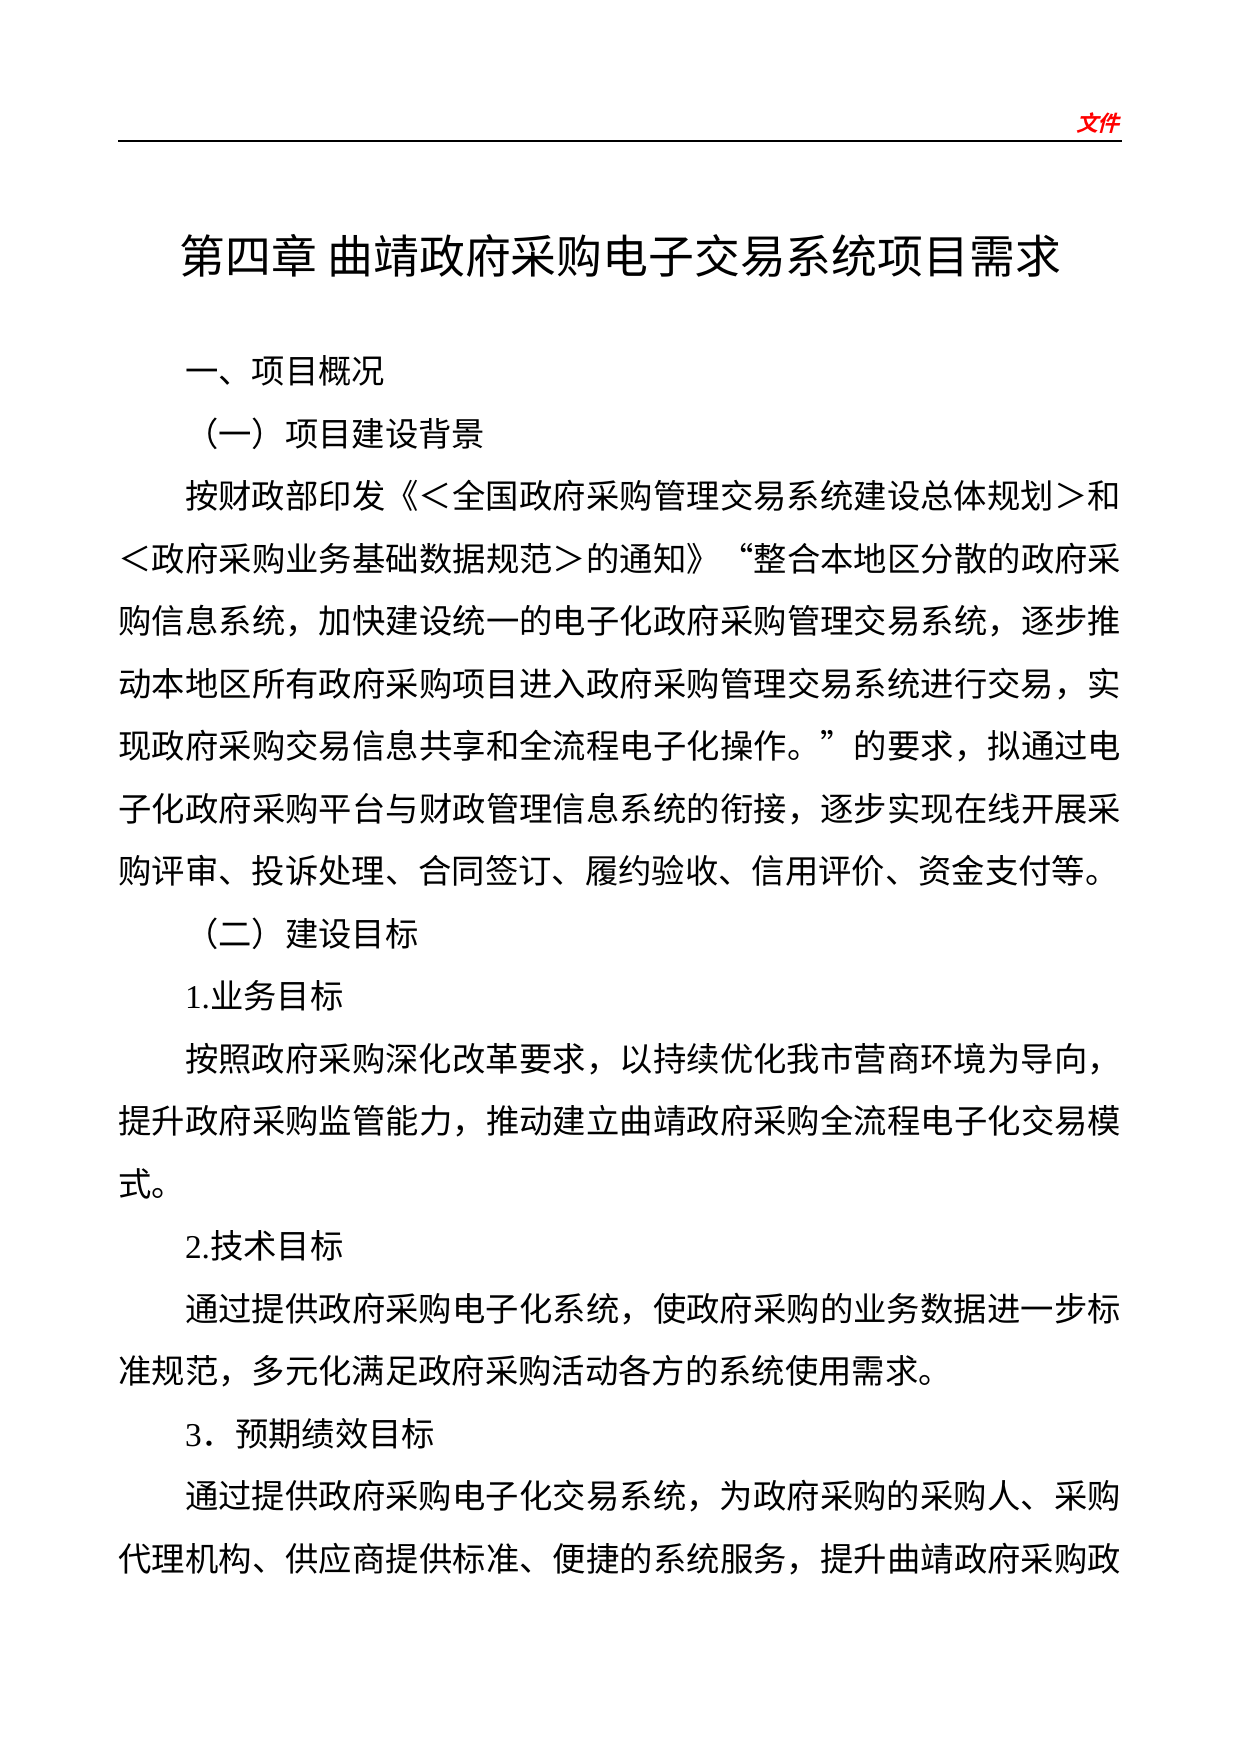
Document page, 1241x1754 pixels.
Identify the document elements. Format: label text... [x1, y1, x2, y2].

list 按财政部印发《＜全国政府采购管理交易系统建设总体规划＞和＜政府采购业务基础数据规范＞的通知》“整合本地区分散的政府采购信息系统，加快建设统一的电子化政府采购管理交易系统，逐步推动本地区所有政府采购项目进入政府采购管理交易系统进行交易，实现政府采购交易信息共享和全流程电子化操作。”的要求，拟通过电子化政府采购平台与财政管理信息系统的衔接，逐步实现在线开展采购评审、投诉处理、合同签订、履约验收、信用评价、资金支付等。 [118, 459, 1122, 896]
list 2.技术目标 [118, 1209, 1122, 1271]
list 3．预期绩效目标 [118, 1396, 1122, 1459]
list 第四章 曲靖政府采购电子交易系统项目需求 [118, 213, 1122, 288]
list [118, 1459, 1122, 1584]
list （二）建设目标 [118, 896, 1122, 959]
list （一）项目建设背景 [118, 396, 1122, 459]
list 通过提供政府采购电子化系统，使政府采购的业务数据进一步标准规范，多元化满足政府采购活动各方的系统使用需求。 [118, 1271, 1122, 1396]
list 1.业务目标 [118, 959, 1122, 1021]
text 一、项目概况 [118, 334, 1122, 396]
list 按照政府采购深化改革要求，以持续优化我市营商环境为导向，提升政府采购监管能力，推动建立曲靖政府采购全流程电子化交易模式。 [118, 1021, 1122, 1209]
